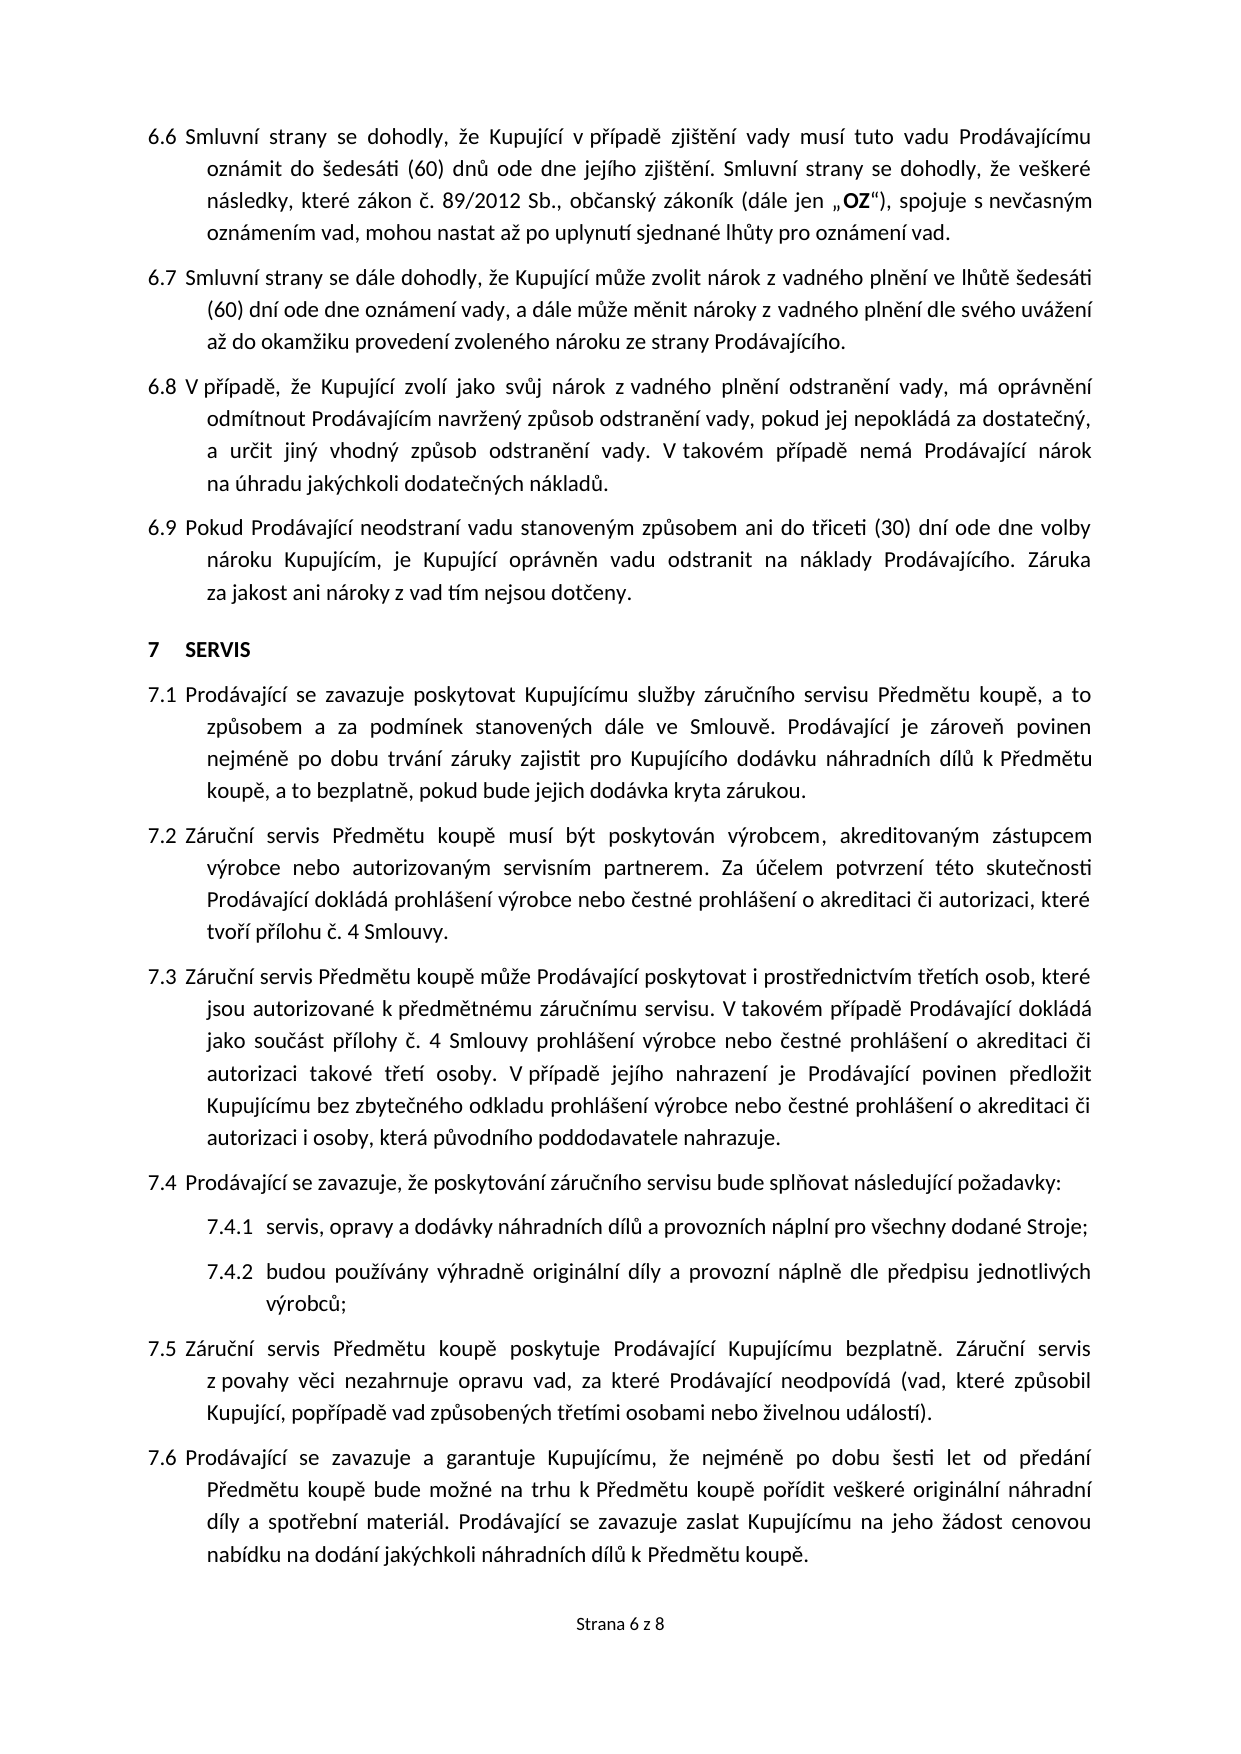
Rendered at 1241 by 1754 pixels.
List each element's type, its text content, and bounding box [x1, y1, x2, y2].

list Prodávající se zavazuje a garantuje Kupujícímu, že nejméně po dobu šesti let od předání Předmětu koupě bude možné na trhu k Předmětu koupě pořídit veškeré originální náhradní díly a spotřební materiál. Prodávající se zavazuje zaslat Kupujícímu na jeho žádost cenovou nabídku na dodání jakýchkoli náhradních dílů k Předmětu koupě. [148, 1443, 1093, 1568]
list Smluvní strany se dále dohodly, že Kupující může zvolit nárok z vadného plnění ve lhůtě šedesáti (60) dní ode dne oznámení vady, a dále může měnit nároky z vadného plnění dle svého uvážení až do okamžiku provedení zvoleného nároku ze strany Prodávajícího. [148, 263, 1093, 356]
list V případě, že Kupující zvolí jako svůj nárok z vadného plnění odstranění vady, má oprávnění odmítnout Prodávajícím navržený způsob odstranění vady, pokud jej nepokládá za dostatečný, a určit jiný vhodný způsob odstranění vady. V takovém případě nemá Prodávající nárok na úhradu jakýchkoli dodatečných nákladů. [148, 372, 1093, 497]
list Záruční servis Předmětu koupě může Prodávající poskytovat i prostřednictvím třetích osob, které jsou autorizované k předmětnému záručnímu servisu. V takovém případě Prodávající dokládá jako součást přílohy č. 4 Smlouvy prohlášení výrobce nebo čestné prohlášení o akreditaci či autorizaci takové třetí osoby. V případě jejího nahrazení je Prodávající povinen předložit Kupujícímu bez zbytečného odkladu prohlášení výrobce nebo čestné prohlášení o akreditaci či autorizaci i osoby, která původního poddodavatele nahrazuje. [148, 962, 1093, 1151]
list Smluvní strany se dohodly, že Kupující v případě zjištění vady musí tuto vadu Prodávajícímu oznámit do šedesáti (60) dnů ode dne jejího zjištění. Smluvní strany se dohodly, že veškeré následky, které zákon č. 89/2012 Sb., občanský zákoník (dále jen „OZ“), spojuje s nevčasným oznámením vad, mohou nastat až po uplynutí sjednané lhůty pro oznámení vad. [148, 122, 1093, 246]
list SERVIS [148, 635, 1093, 663]
list Prodávající se zavazuje poskytovat Kupujícímu služby záručního servisu Předmětu koupě, a to způsobem a za podmínek stanovených dále ve Smlouvě. Prodávající je zároveň povinen nejméně po dobu trvání záruky zajistit pro Kupujícího dodávku náhradních dílů k Předmětu koupě, a to bezplatně, pokud bude jejich dodávka kryta zárukou. [148, 680, 1093, 804]
list Pokud Prodávající neodstraní vadu stanoveným způsobem ani do třiceti (30) dní ode dne volby nároku Kupujícím, je Kupující oprávněn vadu odstranit na náklady Prodávajícího. Záruka za jakost ani nároky z vad tím nejsou dotčeny. [148, 513, 1093, 606]
list servis, opravy a dodávky náhradních dílů a provozních náplní pro všechny dodané Stroje; [207, 1212, 1093, 1241]
list Záruční servis Předmětu koupě musí být poskytován výrobcem, akreditovaným zástupcem výrobce nebo autorizovaným servisním partnerem. Za účelem potvrzení této skutečnosti Prodávající dokládá prohlášení výrobce nebo čestné prohlášení o akreditaci či autorizaci, které tvoří přílohu č. 4 Smlouvy. [148, 821, 1093, 946]
list Záruční servis Předmětu koupě poskytuje Prodávající Kupujícímu bezplatně. Záruční servis z povahy věci nezahrnuje opravu vad, za které Prodávající neodpovídá (vad, které způsobil Kupující, popřípadě vad způsobených třetími osobami nebo živelnou událostí). [148, 1334, 1093, 1426]
list budou používány výhradně originální díly a provozní náplně dle předpisu jednotlivých výrobců; [207, 1257, 1093, 1317]
list Prodávající se zavazuje, že poskytování záručního servisu bude splňovat následující požadavky: [148, 1168, 1093, 1196]
